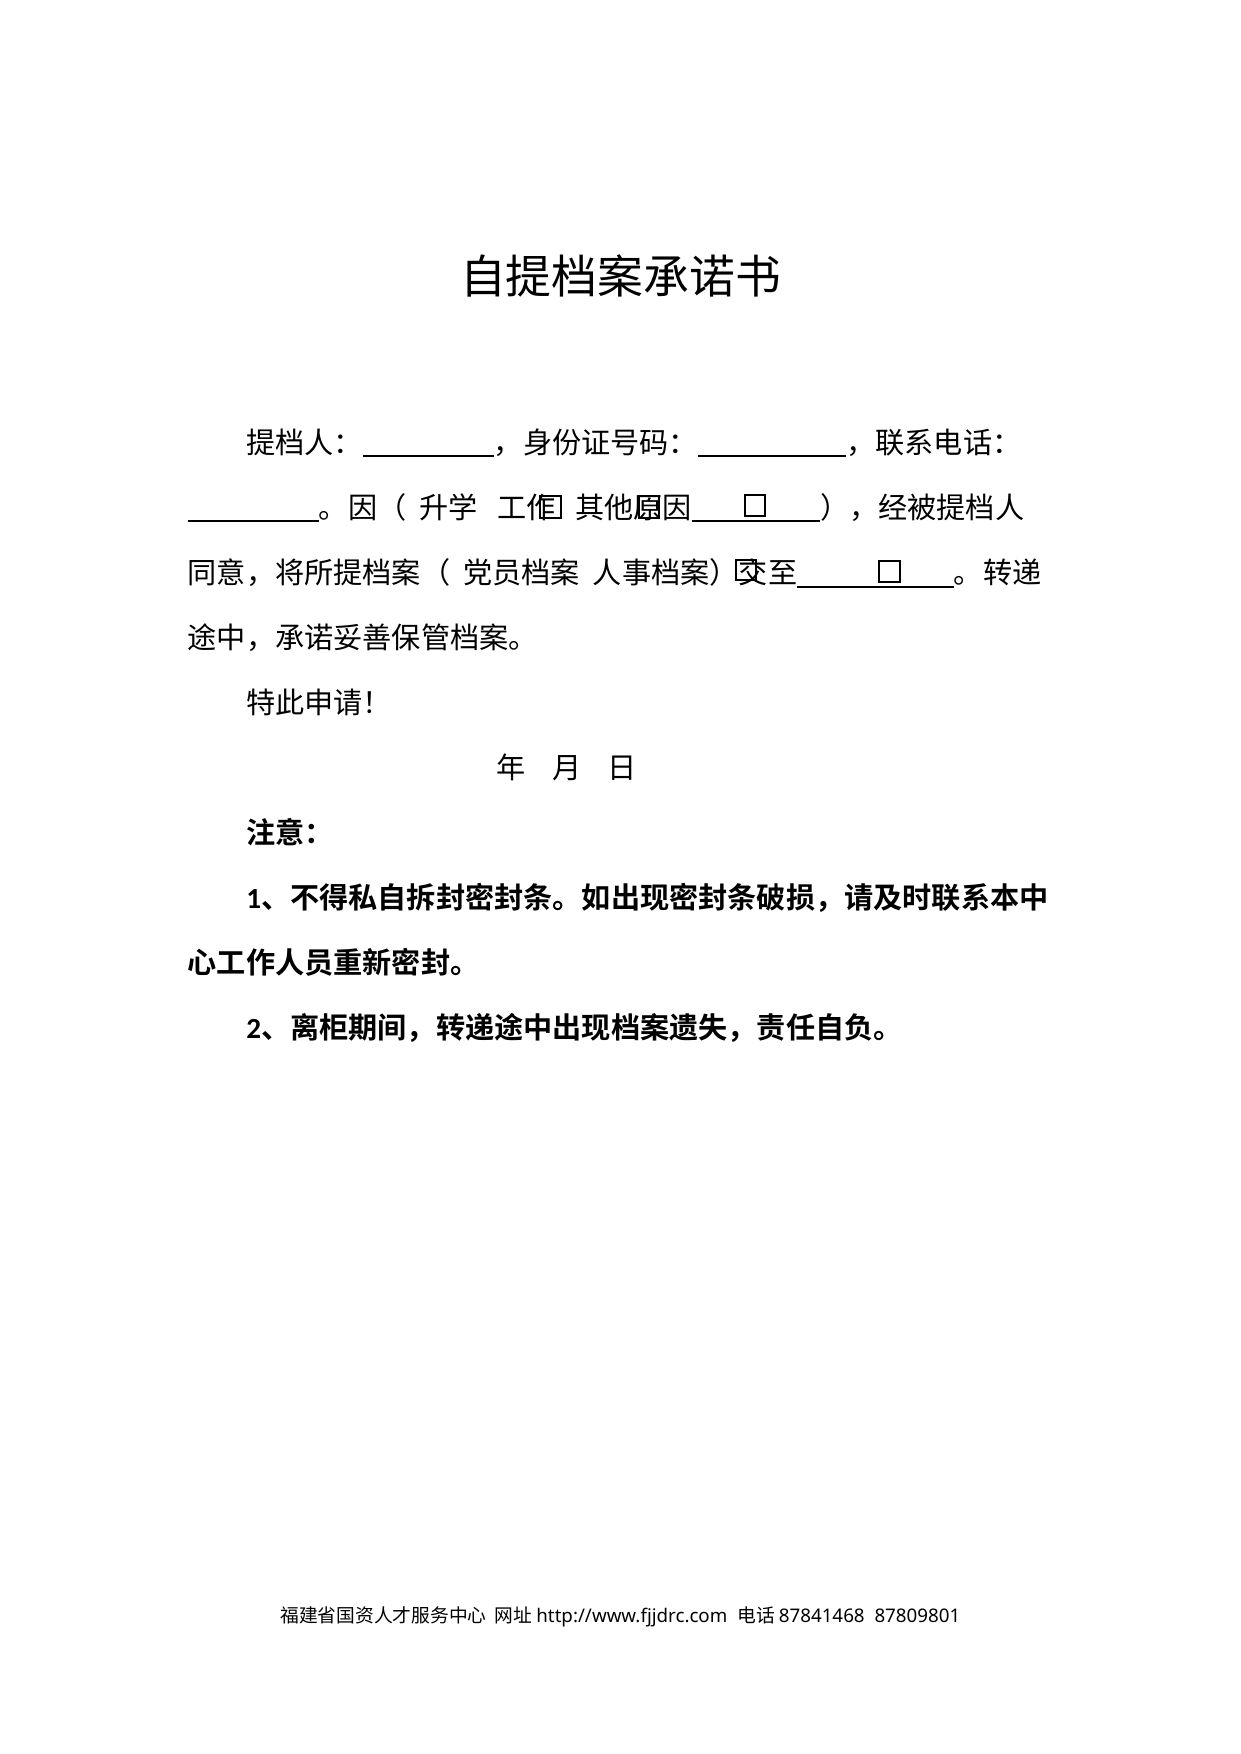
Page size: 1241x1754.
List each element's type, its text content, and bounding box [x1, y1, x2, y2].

text 2、离柜期间，转递途中出现档案遗失，责任自负。 [187, 993, 1053, 1058]
text 自提档案承诺书 [187, 225, 1053, 323]
text 1、不得私自拆封密封条。如出现密封条破损，请及时联系本中心工作人员重新密封。 [187, 863, 1053, 993]
text 年 月 日 [187, 733, 1053, 798]
text 特此申请！ [187, 668, 1053, 733]
text 提档人： ，身份证号码： ，联系电话： 。因（ 升学 工作 其他原因 ），经被提档人同意，将所提档案（ 党员档案 人事档案）交至 。转递途中，承诺妥善保管档案。 [187, 408, 1053, 668]
text 注意： [187, 798, 1053, 863]
